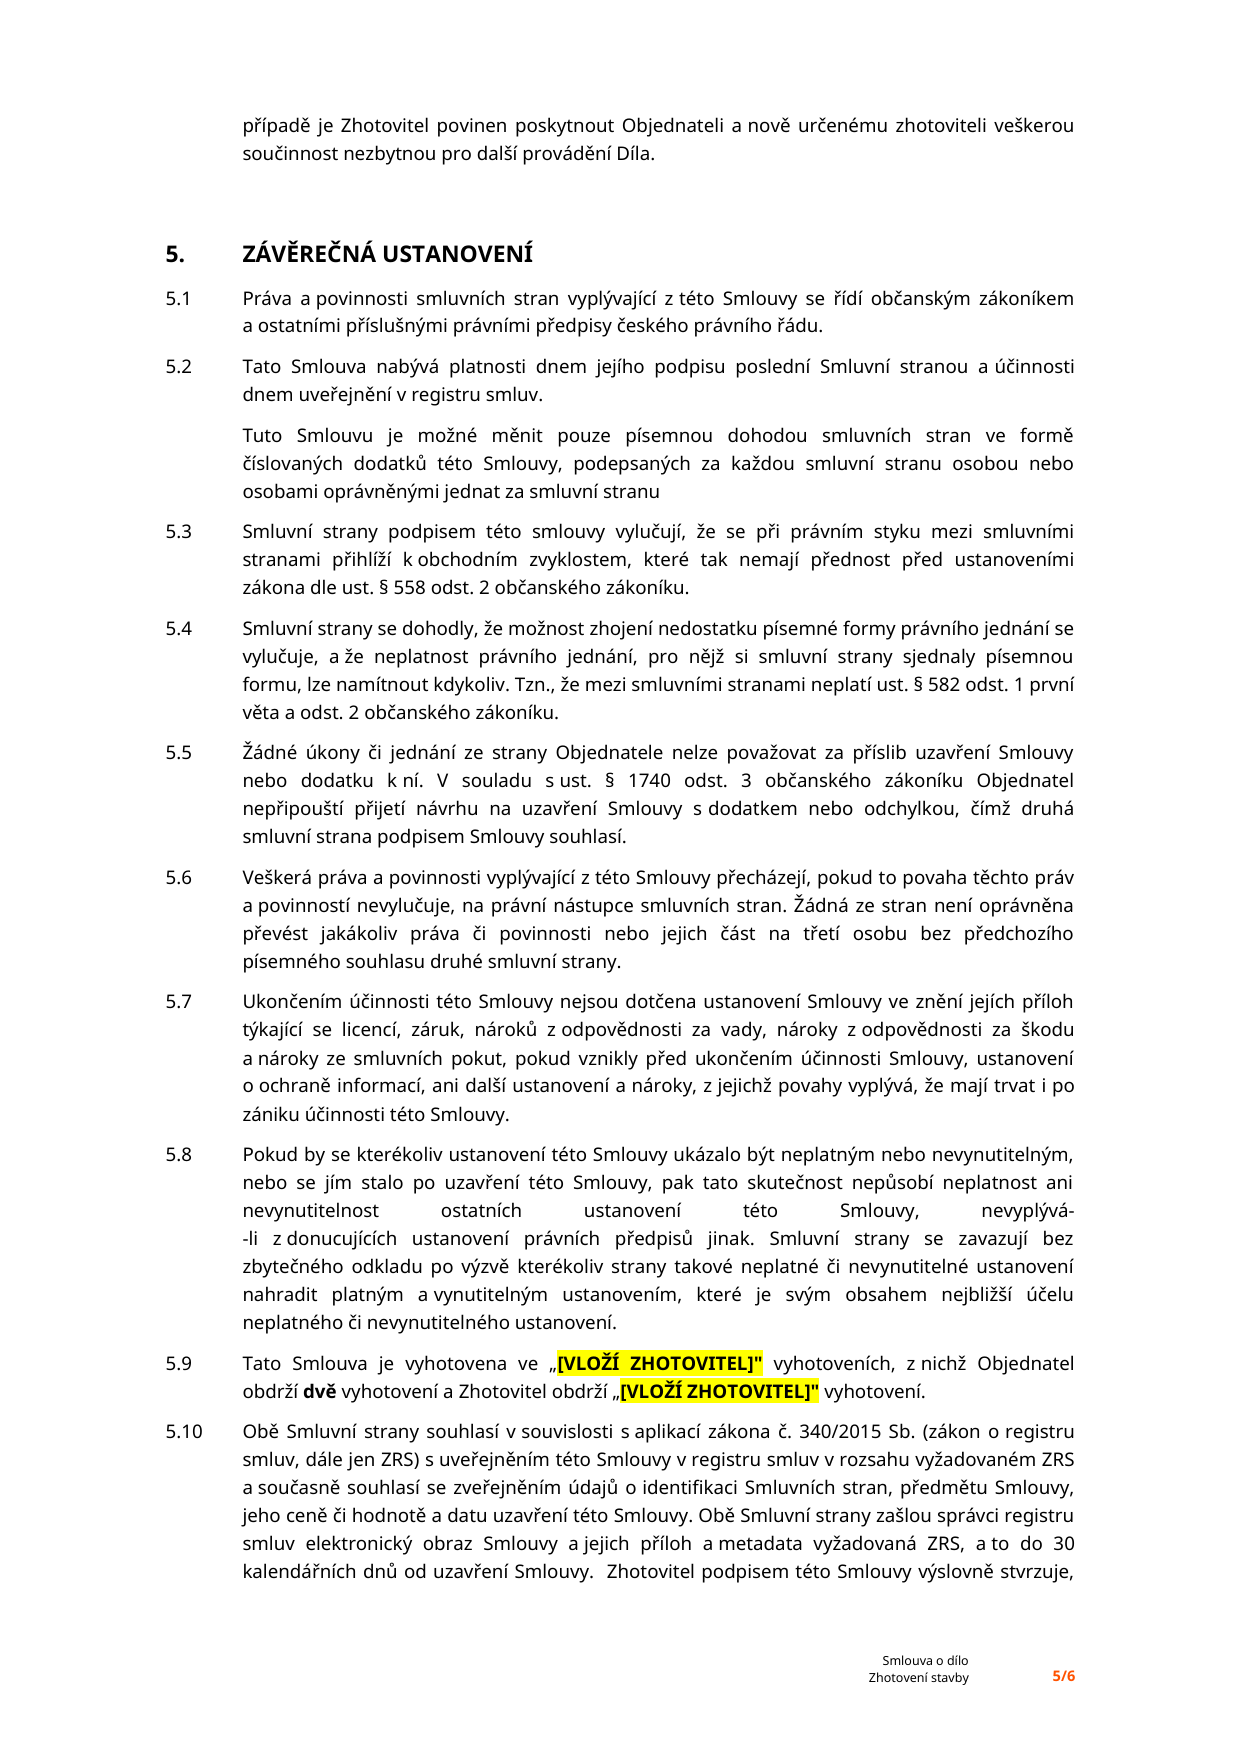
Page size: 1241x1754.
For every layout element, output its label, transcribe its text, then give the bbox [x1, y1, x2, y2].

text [165, 112, 1075, 166]
text Smluvní strany podpisem této smlouvy vylučují, že se při právním styku mezi smluvními stranami přihlíží k obchodním zvyklostem, které tak nemají přednost před ustanoveními zákona dle ust. § 558 odst. 2 občanského zákoníku. [165, 518, 1075, 600]
text Pokud by se kterékoliv ustanovení této Smlouvy ukázalo být neplatným nebo nevynutitelným, nebo se jím stalo po uzavření této Smlouvy, pak tato skutečnost nepůsobí neplatnost ani nevynutitelnost ostatních ustanovení této Smlouvy, nevyplývá- -li z donucujících ustanovení právních předpisů jinak. Smluvní strany se zavazují bez zbytečného odkladu po výzvě kterékoliv strany takové neplatné či nevynutitelné ustanovení nahradit platným a vynutitelným ustanovením, které je svým obsahem nejbližší účelu neplatného či nevynutitelného ustanovení. [165, 1141, 1075, 1335]
text Tato Smlouva je vyhotovena ve „[VLOŽÍ ZHOTOVITEL]" vyhotoveních, z nichž Objednatel obdrží dvě vyhotovení a Zhotovitel obdrží „[VLOŽÍ ZHOTOVITEL]" vyhotovení. [165, 1350, 1075, 1403]
text Žádné úkony či jednání ze strany Objednatele nelze považovat za příslib uzavření Smlouvy nebo dodatku k ní. V souladu s ust. § 1740 odst. 3 občanského zákoníku Objednatel nepřipouští přijetí návrhu na uzavření Smlouvy s dodatkem nebo odchylkou, čímž druhá smluvní strana podpisem Smlouvy souhlasí. [165, 739, 1075, 849]
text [165, 1418, 1075, 1584]
text Ukončením účinnosti této Smlouvy nejsou dotčena ustanovení Smlouvy ve znění jejích příloh týkající se licencí, záruk, nároků z odpovědnosti za vady, nároky z odpovědnosti za škodu a nároky ze smluvních pokut, pokud vznikly před ukončením účinnosti Smlouvy, ustanovení o ochraně informací, ani další ustanovení a nároky, z jejichž povahy vyplývá, že mají trvat i po zániku účinnosti této Smlouvy. [165, 989, 1075, 1126]
text Smluvní strany se dohodly, že možnost zhojení nedostatku písemné formy právního jednání se vylučuje, a že neplatnost právního jednání, pro nějž si smluvní strany sjednaly písemnou formu, lze namítnout kdykoliv. Tzn., že mezi smluvními stranami neplatí ust. § 582 odst. 1 první věta a odst. 2 občanského zákoníku. [165, 615, 1075, 724]
text ZÁVĚREČNÁ USTANOVENÍ [165, 238, 1075, 269]
text Tuto Smlouvu je možné měnit pouze písemnou dohodou smluvních stran ve formě číslovaných dodatků této Smlouvy, podepsaných za každou smluvní stranu osobou nebo osobami oprávněnými jednat za smluvní stranu [242, 422, 1075, 503]
text Práva a povinnosti smluvních stran vyplývající z této Smlouvy se řídí občanským zákoníkem a ostatními příslušnými právními předpisy českého právního řádu. [165, 285, 1075, 338]
text Veškerá práva a povinnosti vyplývající z této Smlouvy přecházejí, pokud to povaha těchto práv a povinností nevylučuje, na právní nástupce smluvních stran. Žádná ze stran není oprávněna převést jakákoliv práva či povinnosti nebo jejich část na třetí osobu bez předchozího písemného souhlasu druhé smluvní strany. [165, 864, 1075, 974]
text Tato Smlouva nabývá platnosti dnem jejího podpisu poslední Smluvní stranou a účinnosti dnem uveřejnění v registru smluv. [165, 353, 1075, 407]
